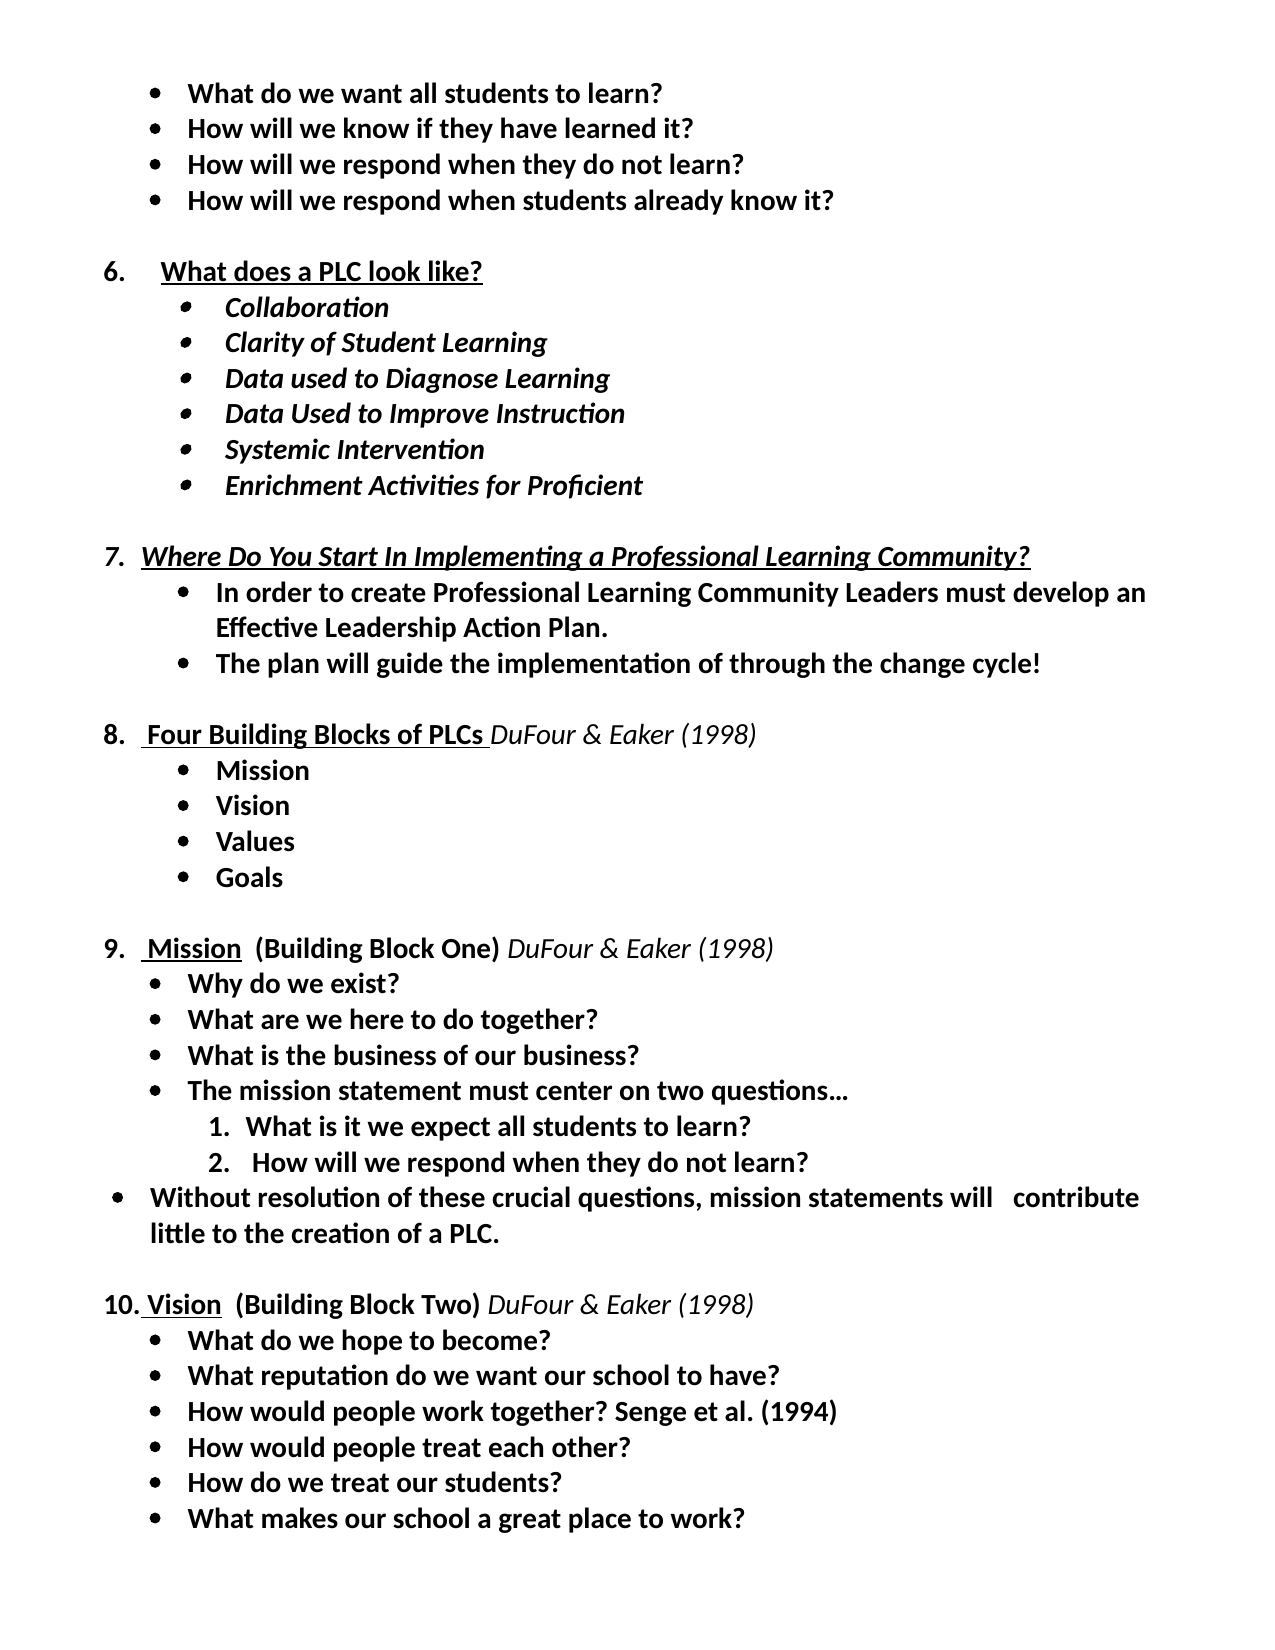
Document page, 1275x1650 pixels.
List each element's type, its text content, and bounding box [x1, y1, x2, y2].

list Mission [178, 752, 1200, 787]
list How would people treat each other? [150, 1429, 1200, 1464]
list Mission (Building Block One) DuFour & Eaker (1998) [103, 930, 1200, 966]
list The plan will guide the implementation of through the change cycle! [178, 645, 1200, 681]
list What is it we expect all students to learn? [208, 1108, 1200, 1144]
list Data Used to Improve Instruction [150, 396, 1200, 431]
list Clarity of Student Learning [150, 324, 1200, 360]
list Why do we exist? [150, 966, 1200, 1001]
list How would people work together? Senge et al. (1994) [150, 1393, 1200, 1429]
list What reputation do we want our school to have? [150, 1357, 1200, 1393]
list In order to create Professional Learning Community Leaders must develop an Effective Leadership Action Plan. [178, 574, 1200, 645]
list What do we want all students to learn? [150, 75, 1200, 111]
list Enrichment Activities for Proficient [150, 467, 1200, 502]
list Vision (Building Block Two) DuFour & Eaker (1998) [103, 1286, 1200, 1322]
list What makes our school a great place to work? [150, 1500, 1200, 1536]
list The mission statement must center on two questions… [150, 1072, 1200, 1108]
list How will we respond when they do not learn? [208, 1144, 1200, 1179]
list Values [178, 823, 1200, 859]
list What is the business of our business? [150, 1037, 1200, 1072]
list How will we respond when students already know it? [150, 182, 1200, 217]
list Where Do You Start In Implementing a Professional Learning Community? [103, 538, 1200, 574]
list Vision [178, 787, 1200, 823]
list How will we respond when they do not learn? [150, 146, 1200, 182]
list Without resolution of these crucial questions, mission statements will contribute little to the creation of a PLC. [112, 1179, 1200, 1251]
list Goals [178, 859, 1200, 894]
list What does a PLC look like? [103, 253, 1200, 289]
list Collaboration [150, 289, 1200, 324]
list Data used to Diagnose Learning [150, 360, 1200, 396]
list How will we know if they have learned it? [150, 111, 1200, 146]
list How do we treat our students? [150, 1464, 1200, 1500]
list Systemic Intervention [150, 431, 1200, 467]
list What are we here to do together? [150, 1001, 1200, 1037]
list Four Building Blocks of PLCs DuFour & Eaker (1998) [103, 716, 1200, 752]
list What do we hope to become? [150, 1322, 1200, 1357]
